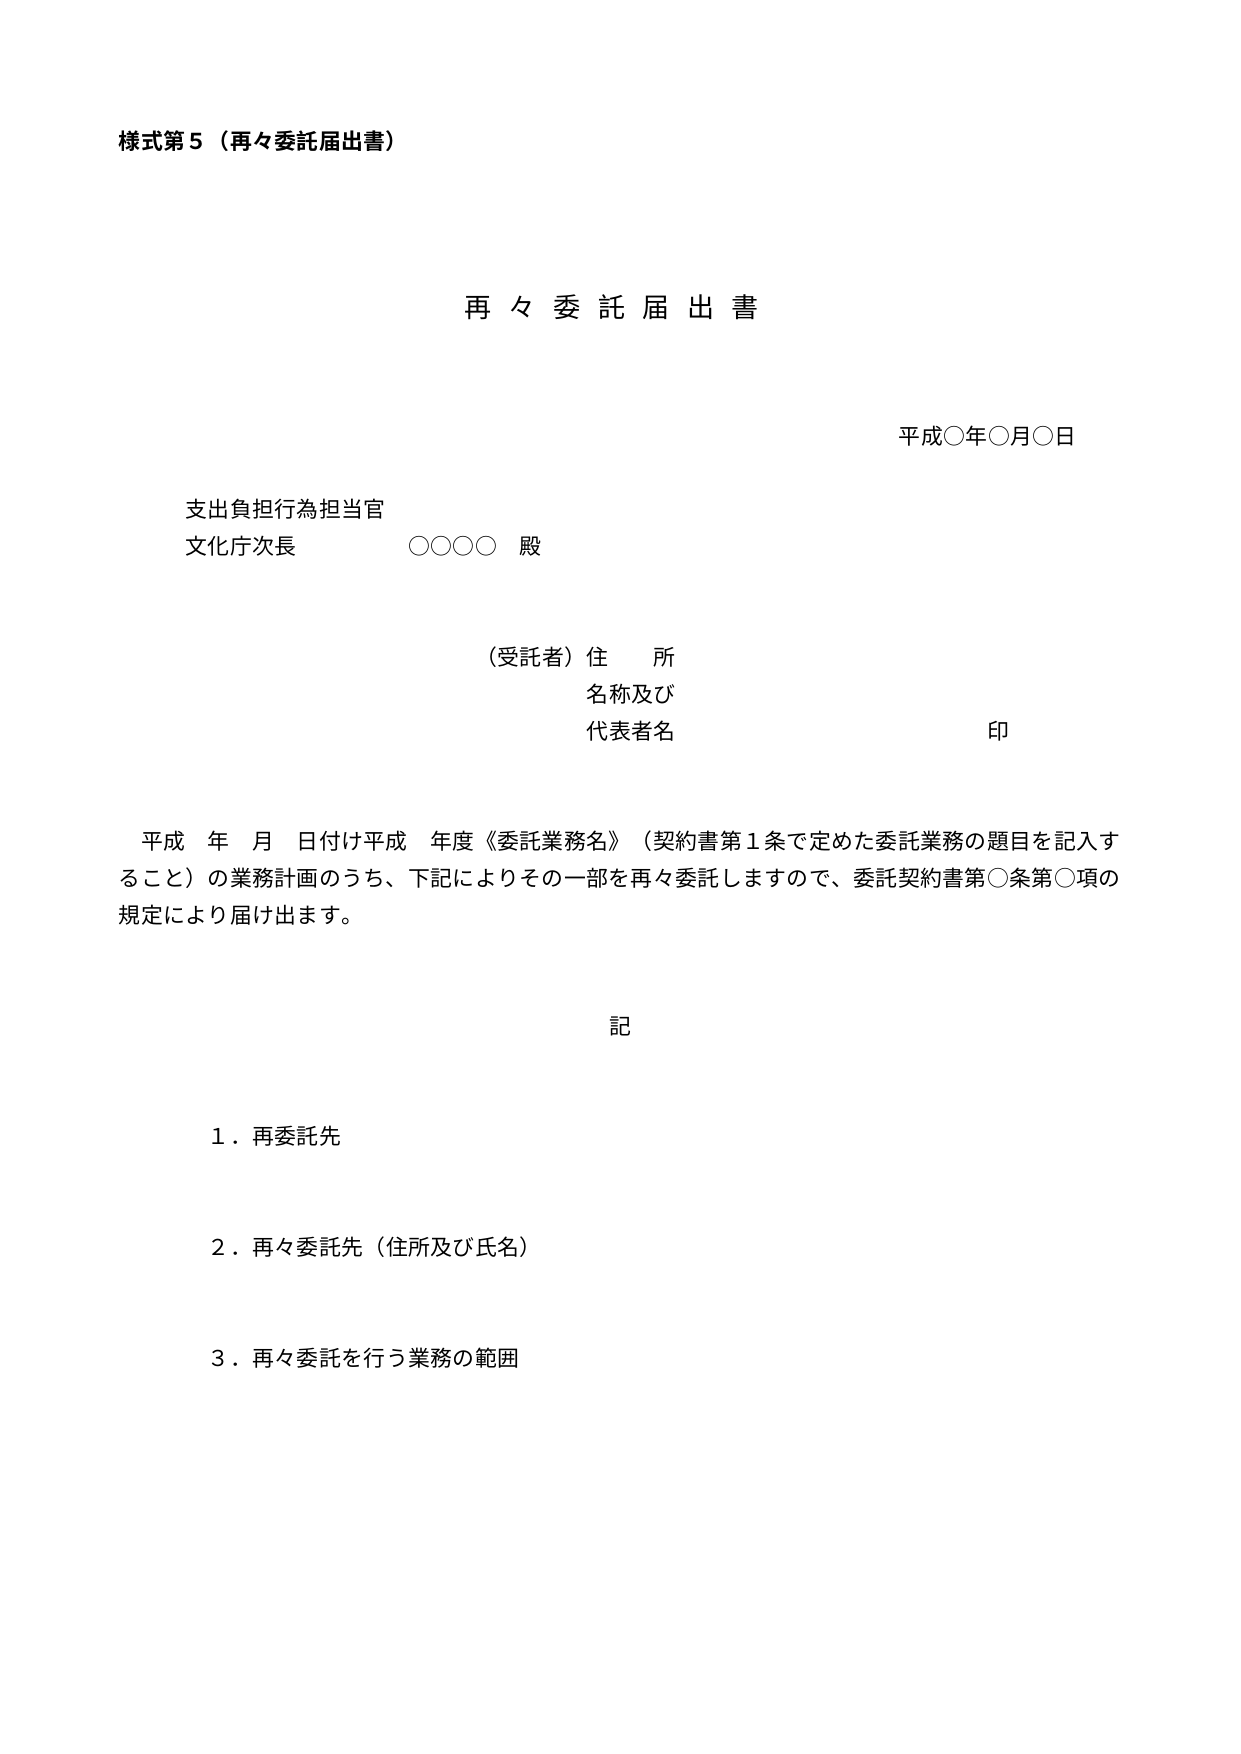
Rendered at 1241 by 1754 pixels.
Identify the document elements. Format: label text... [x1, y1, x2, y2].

text 記 [118, 1006, 1122, 1043]
text 様式第５（再々委託届出書） [118, 121, 1122, 158]
text 文化庁次長 ○○○○ 殿 [174, 527, 1122, 563]
text ３．再々委託を行う業務の範囲 [196, 1338, 1122, 1375]
text 代表者名 印 [574, 711, 1122, 748]
text １．再委託先 [196, 1117, 1122, 1153]
text （受託者）住 所 [463, 637, 1122, 674]
text 平成○年○月○日 [873, 416, 1122, 453]
text 平成 年 月 日付け平成 年度《委託業務名》（契約書第１条で定めた委託業務の題目を記入すること）の業務計画のうち、下記によりその一部を再々委託しますので、委託契約書第○条第○項の規定により届け出ます。 [118, 822, 1122, 932]
text 支出負担行為担当官 [174, 490, 1122, 527]
text ２．再々委託先（住所及び氏名） [196, 1227, 1122, 1264]
text 再々委託届出書 [118, 268, 1122, 342]
text 名称及び [574, 674, 1122, 711]
